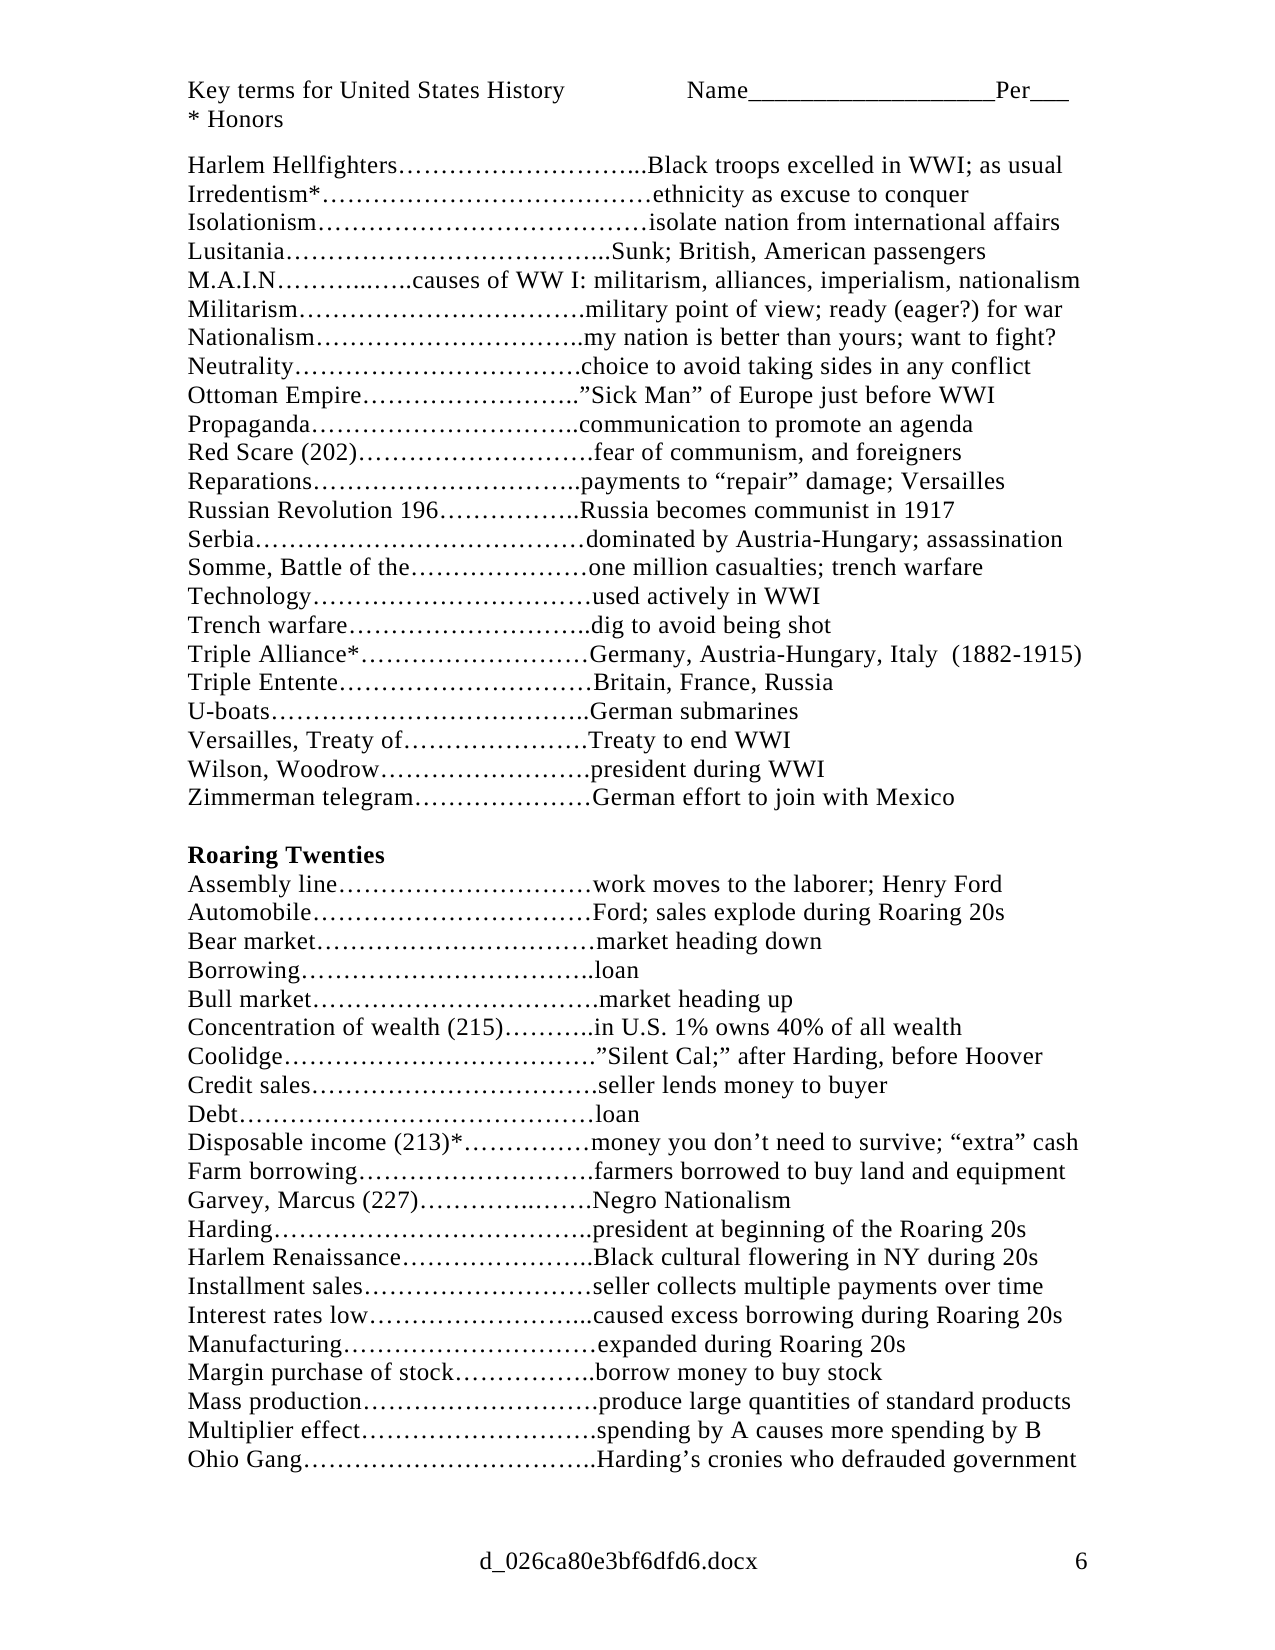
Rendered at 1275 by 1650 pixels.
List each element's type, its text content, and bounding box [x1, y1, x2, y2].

text Zimmerman telegram…………………German effort to join with Mexico [187, 782, 1087, 811]
text Credit sales…………………………….seller lends money to buyer [187, 1070, 1087, 1099]
text Russian Revolution 196……………..Russia becomes communist in 1917 [187, 495, 1087, 524]
text Triple Alliance*………………………Germany, Austria-Hungary, Italy (1882-1915) [187, 639, 1087, 667]
text Farm borrowing……………………….farmers borrowed to buy land and equipment [187, 1156, 1087, 1185]
text Propaganda…………………………..communication to promote an agenda [187, 409, 1087, 437]
text U-boats………………………………..German submarines [187, 696, 1087, 725]
text Borrowing……………………………..loan [187, 955, 1087, 984]
text Somme, Battle of the…………………one million casualties; trench warfare [187, 552, 1087, 581]
text Margin purchase of stock……………..borrow money to buy stock [187, 1357, 1087, 1386]
text M.A.I.N………...…..causes of WW I: militarism, alliances, imperialism, nationalism [187, 265, 1087, 294]
text Wilson, Woodrow…………………….president during WWI [187, 754, 1087, 782]
text Multiplier effect……………………….spending by A causes more spending by B [187, 1415, 1087, 1444]
text Mass production……………………….produce large quantities of standard products [187, 1386, 1087, 1415]
text Installment sales………………………seller collects multiple payments over time [187, 1271, 1087, 1300]
text Ohio Gang……………………………..Harding’s cronies who defrauded government [187, 1444, 1087, 1472]
text Lusitania………………………………...Sunk; British, American passengers [187, 236, 1087, 265]
text Roaring Twenties [187, 840, 1087, 869]
text Ottoman Empire……………………..”Sick Man” of Europe just before WWI [187, 380, 1087, 409]
text Harding………………………………..president at beginning of the Roaring 20s [187, 1214, 1087, 1242]
text Triple Entente…………………………Britain, France, Russia [187, 667, 1087, 696]
text Harlem Renaissance…………………..Black cultural flowering in NY during 20s [187, 1242, 1087, 1271]
text Harlem Hellfighters………………………...Black troops excelled in WWI; as usual [187, 150, 1087, 179]
text Disposable income (213)*……………money you don’t need to survive; “extra” cash [187, 1127, 1087, 1156]
text Garvey, Marcus (227)…………..…….Negro Nationalism [187, 1185, 1087, 1214]
text Coolidge……………………………….”Silent Cal;” after Harding, before Hoover [187, 1041, 1087, 1070]
text Irredentism*…………………………………ethnicity as excuse to conquer [187, 179, 1087, 207]
text Bull market…………………………….market heading up [187, 984, 1087, 1012]
text Manufacturing…………………………expanded during Roaring 20s [187, 1329, 1087, 1357]
text Trench warfare………………………..dig to avoid being shot [187, 610, 1087, 639]
text Debt……………………………………loan [187, 1099, 1087, 1127]
text Isolationism…………………………………isolate nation from international affairs [187, 207, 1087, 236]
text Bear market……………………………market heading down [187, 926, 1087, 955]
text Concentration of wealth (215)………..in U.S. 1% owns 40% of all wealth [187, 1012, 1087, 1041]
text Militarism…………………………….military point of view; ready (eager?) for war [187, 294, 1087, 322]
text Reparations…………………………..payments to “repair” damage; Versailles [187, 466, 1087, 495]
text Serbia…………………………………dominated by Austria-Hungary; assassination [187, 524, 1087, 552]
text Nationalism…………………………..my nation is better than yours; want to fight? [187, 322, 1087, 351]
text Assembly line…………………………work moves to the laborer; Henry Ford [187, 869, 1087, 897]
text Neutrality…………………………….choice to avoid taking sides in any conflict [187, 351, 1087, 380]
text Red Scare (202)……………………….fear of communism, and foreigners [187, 437, 1087, 466]
text Interest rates low……………………...caused excess borrowing during Roaring 20s [187, 1300, 1087, 1329]
text Versailles, Treaty of………………….Treaty to end WWI [187, 725, 1087, 754]
text Automobile……………………………Ford; sales explode during Roaring 20s [187, 897, 1087, 926]
text Technology……………………………used actively in WWI [187, 581, 1087, 610]
